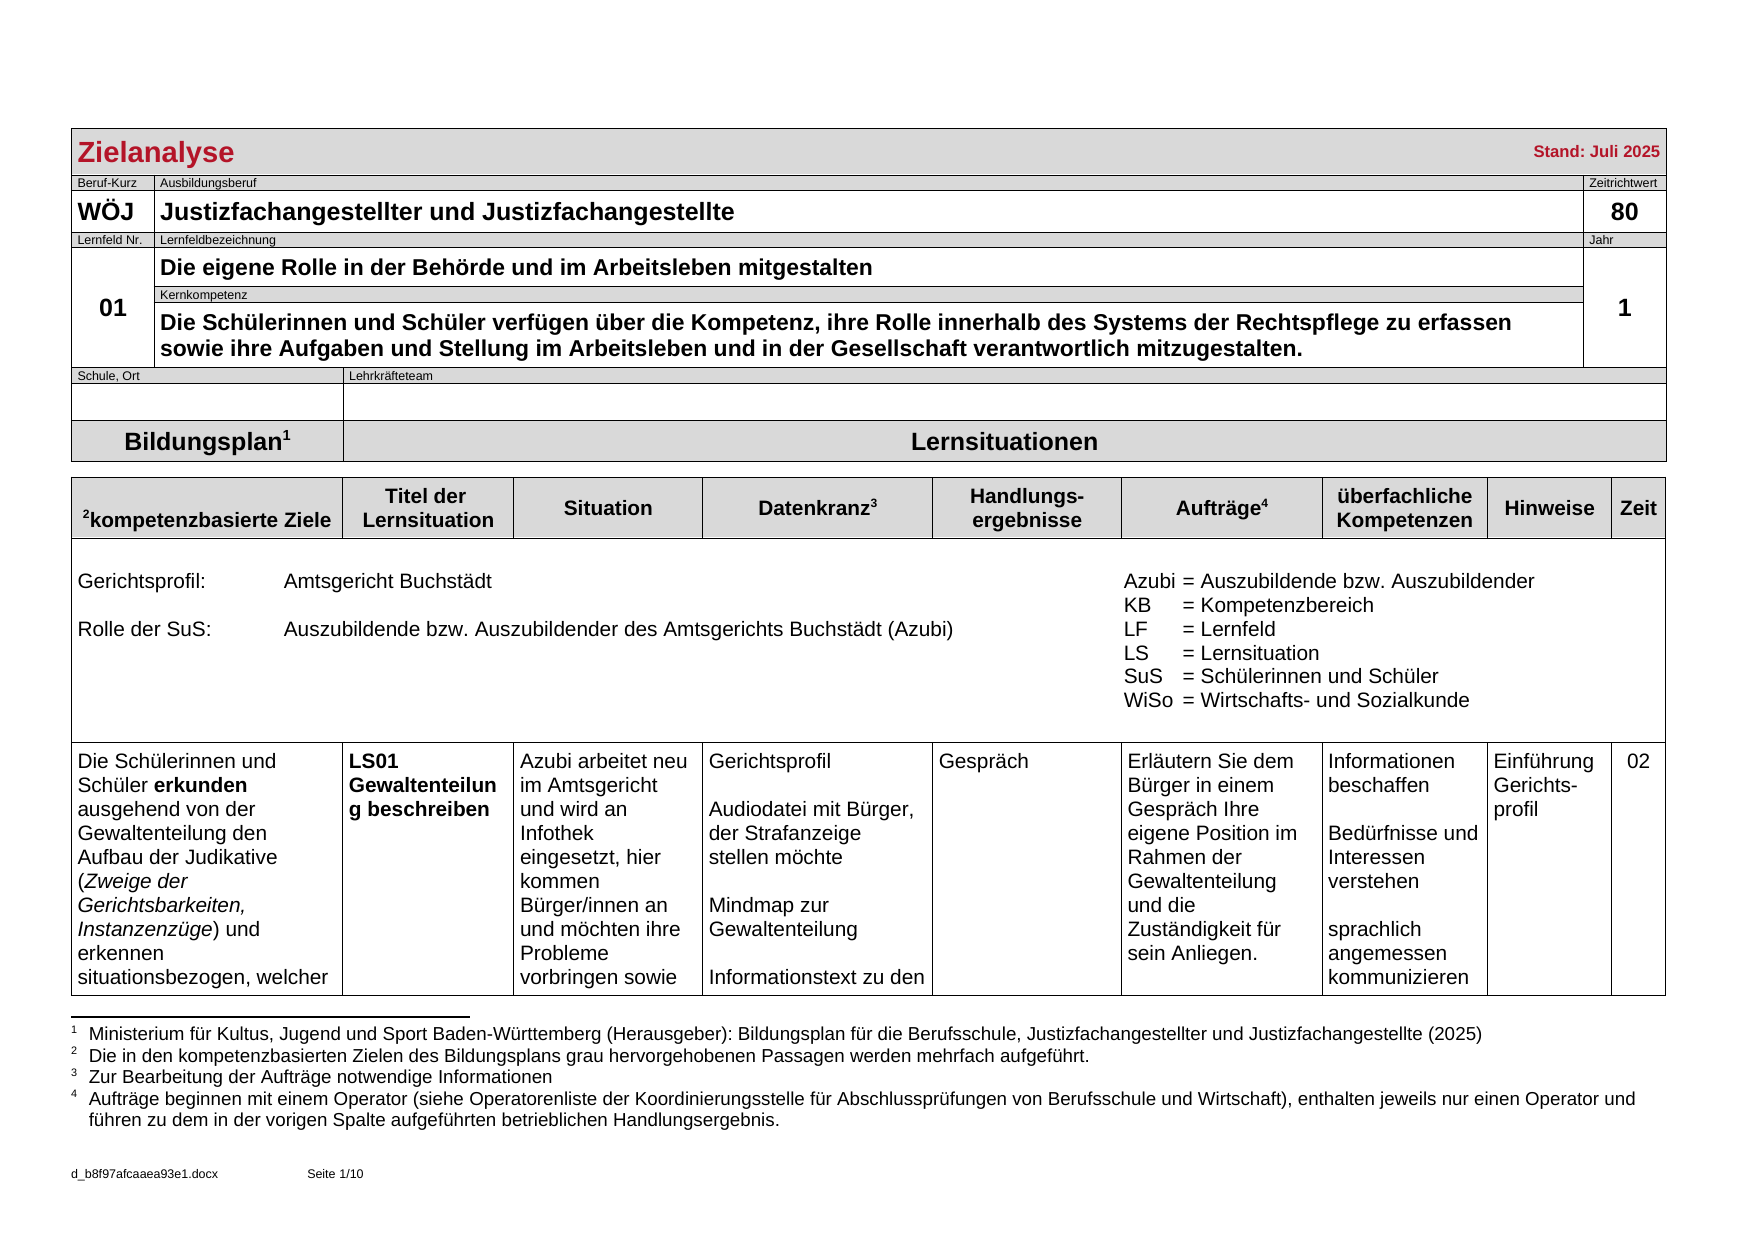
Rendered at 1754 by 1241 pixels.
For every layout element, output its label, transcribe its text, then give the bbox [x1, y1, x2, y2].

table_cell Bildungsplan [72, 421, 343, 461]
table_cell Lehrkräfteteam [344, 368, 1666, 383]
table_cell [344, 384, 1666, 419]
table_header Stand: Juli 2025 [1444, 129, 1666, 174]
table_cell Kernkompetenz [155, 287, 1583, 302]
table_cell Lernfeldbezeichnung [155, 233, 1583, 247]
table_cell Die eigene Rolle in der Behörde und im Arbeitsleben mitgestalten [155, 248, 1583, 286]
table_cell Die Schülerinnen und Schüler verfügen über die Kompetenz, ihre Rolle innerhalb des Systems der Rechtspflege zu erfassen sowie ihre Aufgaben und Stellung im Arbeitsleben und in der Gesellschaft verantwortlich mitzugestalten. [155, 303, 1583, 367]
table_cell 1 [1584, 248, 1666, 367]
table_cell Ausbildungsberuf [155, 176, 1583, 190]
table_cell WÖJ [72, 191, 154, 232]
table_cell 01 [72, 248, 154, 367]
table_cell Justizfachangestellter und Justizfachangestellte [155, 191, 1583, 232]
table_cell Jahr [1584, 233, 1666, 247]
table_cell Lernsituationen [344, 421, 1666, 461]
table_cell Schule, Ort [72, 368, 343, 383]
table_cell Lernfeld Nr. [72, 233, 154, 247]
table_header Zielanalyse [72, 129, 1444, 174]
table_cell 80 [1584, 191, 1666, 232]
table_cell [72, 384, 343, 419]
table_cell Beruf-Kurz [72, 176, 154, 190]
table_cell Zeitrichtwert [1584, 176, 1666, 190]
